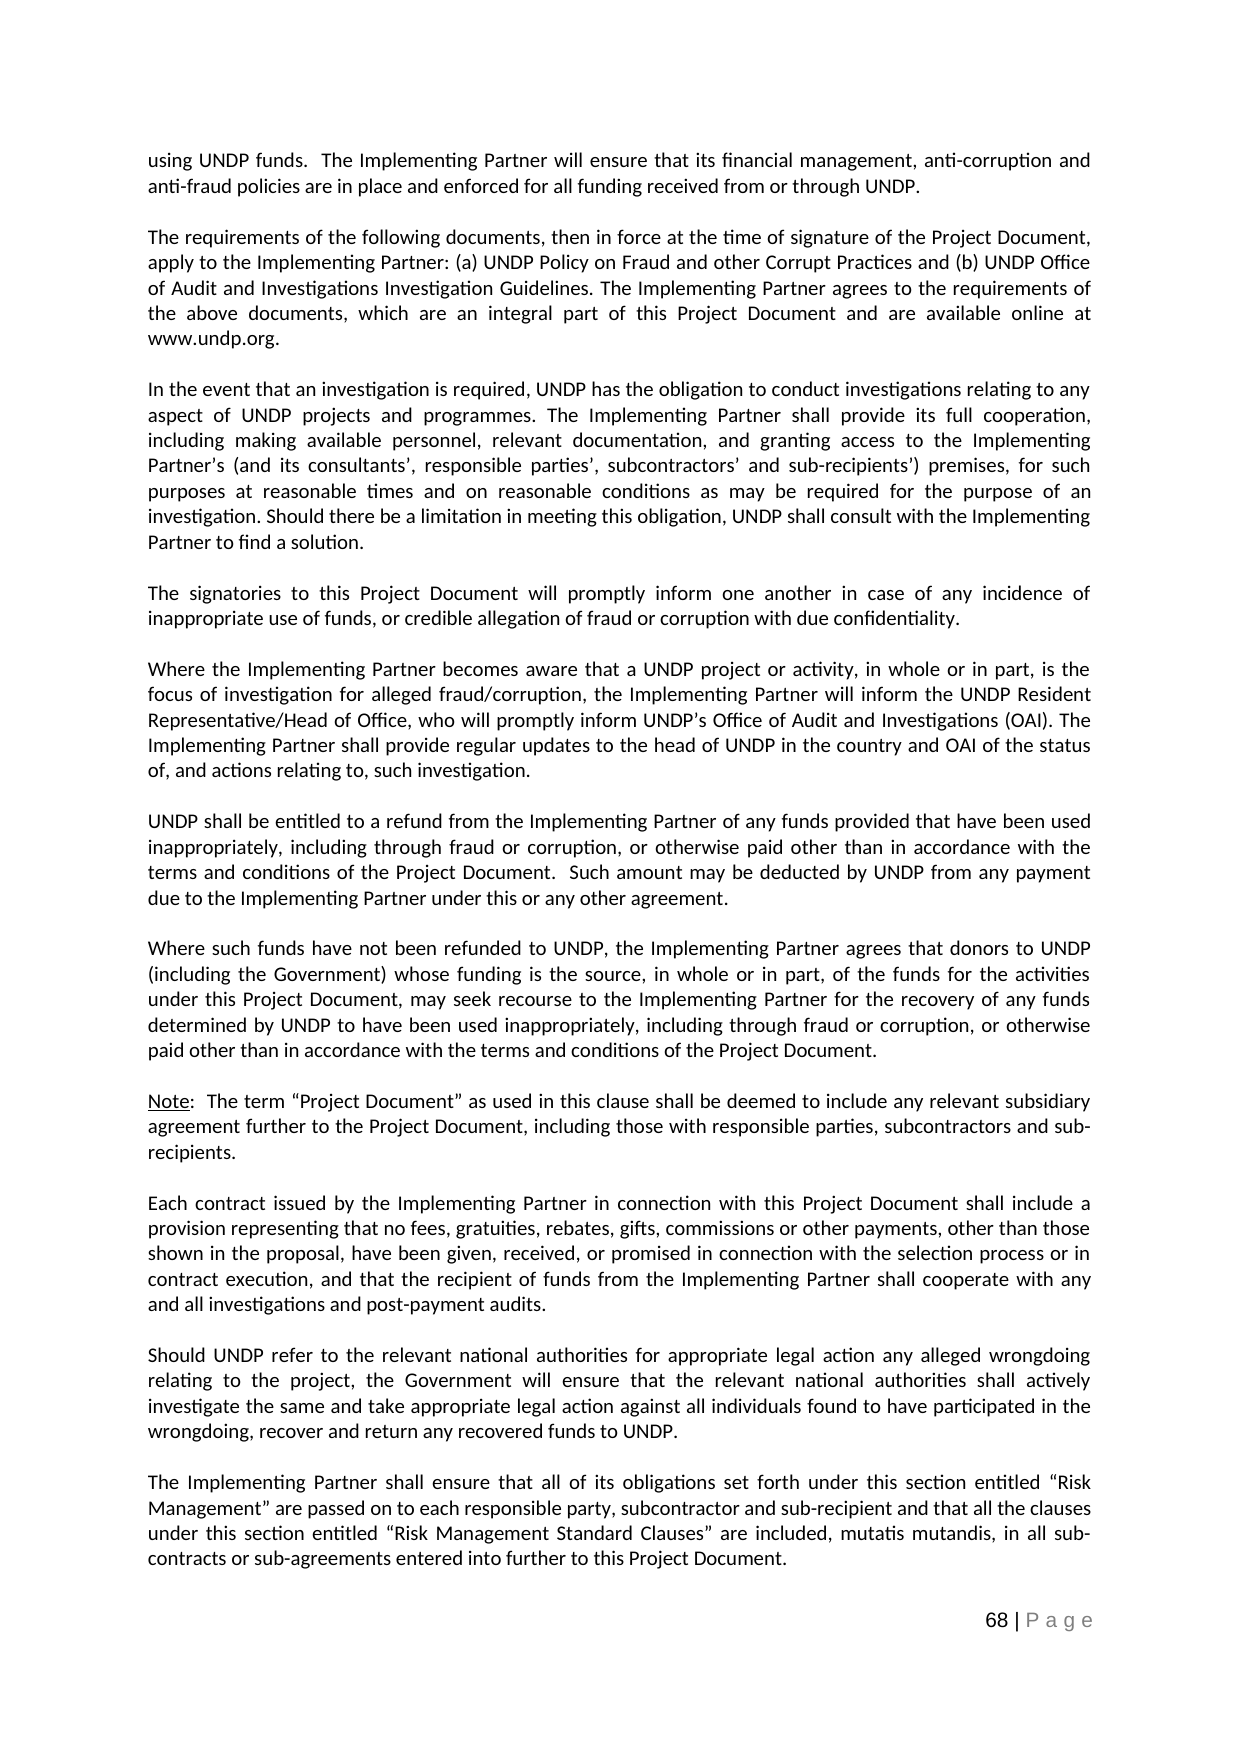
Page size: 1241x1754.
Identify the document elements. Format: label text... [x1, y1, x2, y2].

text Note: The term “Project Document” as used in this clause shall be deemed to include any relevant subsidiary agreement further to the Project Document, including those with responsible parties, subcontractors and sub-recipients. [148, 1088, 1093, 1164]
text The signatories to this Project Document will promptly inform one another in case of any incidence of inappropriate use of funds, or credible allegation of fraud or corruption with due confidentiality. [148, 580, 1093, 631]
text The Implementing Partner shall ensure that all of its obligations set forth under this section entitled “Risk Management” are passed on to each responsible party, subcontractor and sub-recipient and that all the clauses under this section entitled “Risk Management Standard Clauses” are included, mutatis mutandis, in all sub-contracts or sub-agreements entered into further to this Project Document. [148, 1469, 1093, 1571]
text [148, 148, 1093, 198]
text UNDP shall be entitled to a refund from the Implementing Partner of any funds provided that have been used inappropriately, including through fraud or corruption, or otherwise paid other than in accordance with the terms and conditions of the Project Document. Such amount may be deducted by UNDP from any payment due to the Implementing Partner under this or any other agreement. [148, 808, 1093, 910]
text In the event that an investigation is required, UNDP has the obligation to conduct investigations relating to any aspect of UNDP projects and programmes. The Implementing Partner shall provide its full cooperation, including making available personnel, relevant documentation, and granting access to the Implementing Partner’s (and its consultants’, responsible parties’, subcontractors’ and sub-recipients’) premises, for such purposes at reasonable times and on reasonable conditions as may be required for the purpose of an investigation. Should there be a limitation in meeting this obligation, UNDP shall consult with the Implementing Partner to find a solution. [148, 376, 1093, 554]
text Each contract issued by the Implementing Partner in connection with this Project Document shall include a provision representing that no fees, gratuities, rebates, gifts, commissions or other payments, other than those shown in the proposal, have been given, received, or promised in connection with the selection process or in contract execution, and that the recipient of funds from the Implementing Partner shall cooperate with any and all investigations and post-payment audits. [148, 1190, 1093, 1317]
text Should UNDP refer to the relevant national authorities for appropriate legal action any alleged wrongdoing relating to the project, the Government will ensure that the relevant national authorities shall actively investigate the same and take appropriate legal action against all individuals found to have participated in the wrongdoing, recover and return any recovered funds to UNDP. [148, 1342, 1093, 1444]
text Where the Implementing Partner becomes aware that a UNDP project or activity, in whole or in part, is the focus of investigation for alleged fraud/corruption, the Implementing Partner will inform the UNDP Resident Representative/Head of Office, who will promptly inform UNDP’s Office of Audit and Investigations (OAI). The Implementing Partner shall provide regular updates to the head of UNDP in the country and OAI of the status of, and actions relating to, such investigation. [148, 656, 1093, 783]
text Where such funds have not been refunded to UNDP, the Implementing Partner agrees that donors to UNDP (including the Government) whose funding is the source, in whole or in part, of the funds for the activities under this Project Document, may seek recourse to the Implementing Partner for the recovery of any funds determined by UNDP to have been used inappropriately, including through fraud or corruption, or otherwise paid other than in accordance with the terms and conditions of the Project Document. [148, 936, 1093, 1063]
text The requirements of the following documents, then in force at the time of signature of the Project Document, apply to the Implementing Partner: (a) UNDP Policy on Fraud and other Corrupt Practices and (b) UNDP Office of Audit and Investigations Investigation Guidelines. The Implementing Partner agrees to the requirements of the above documents, which are an integral part of this Project Document and are available online at www.undp.org. [148, 224, 1093, 351]
